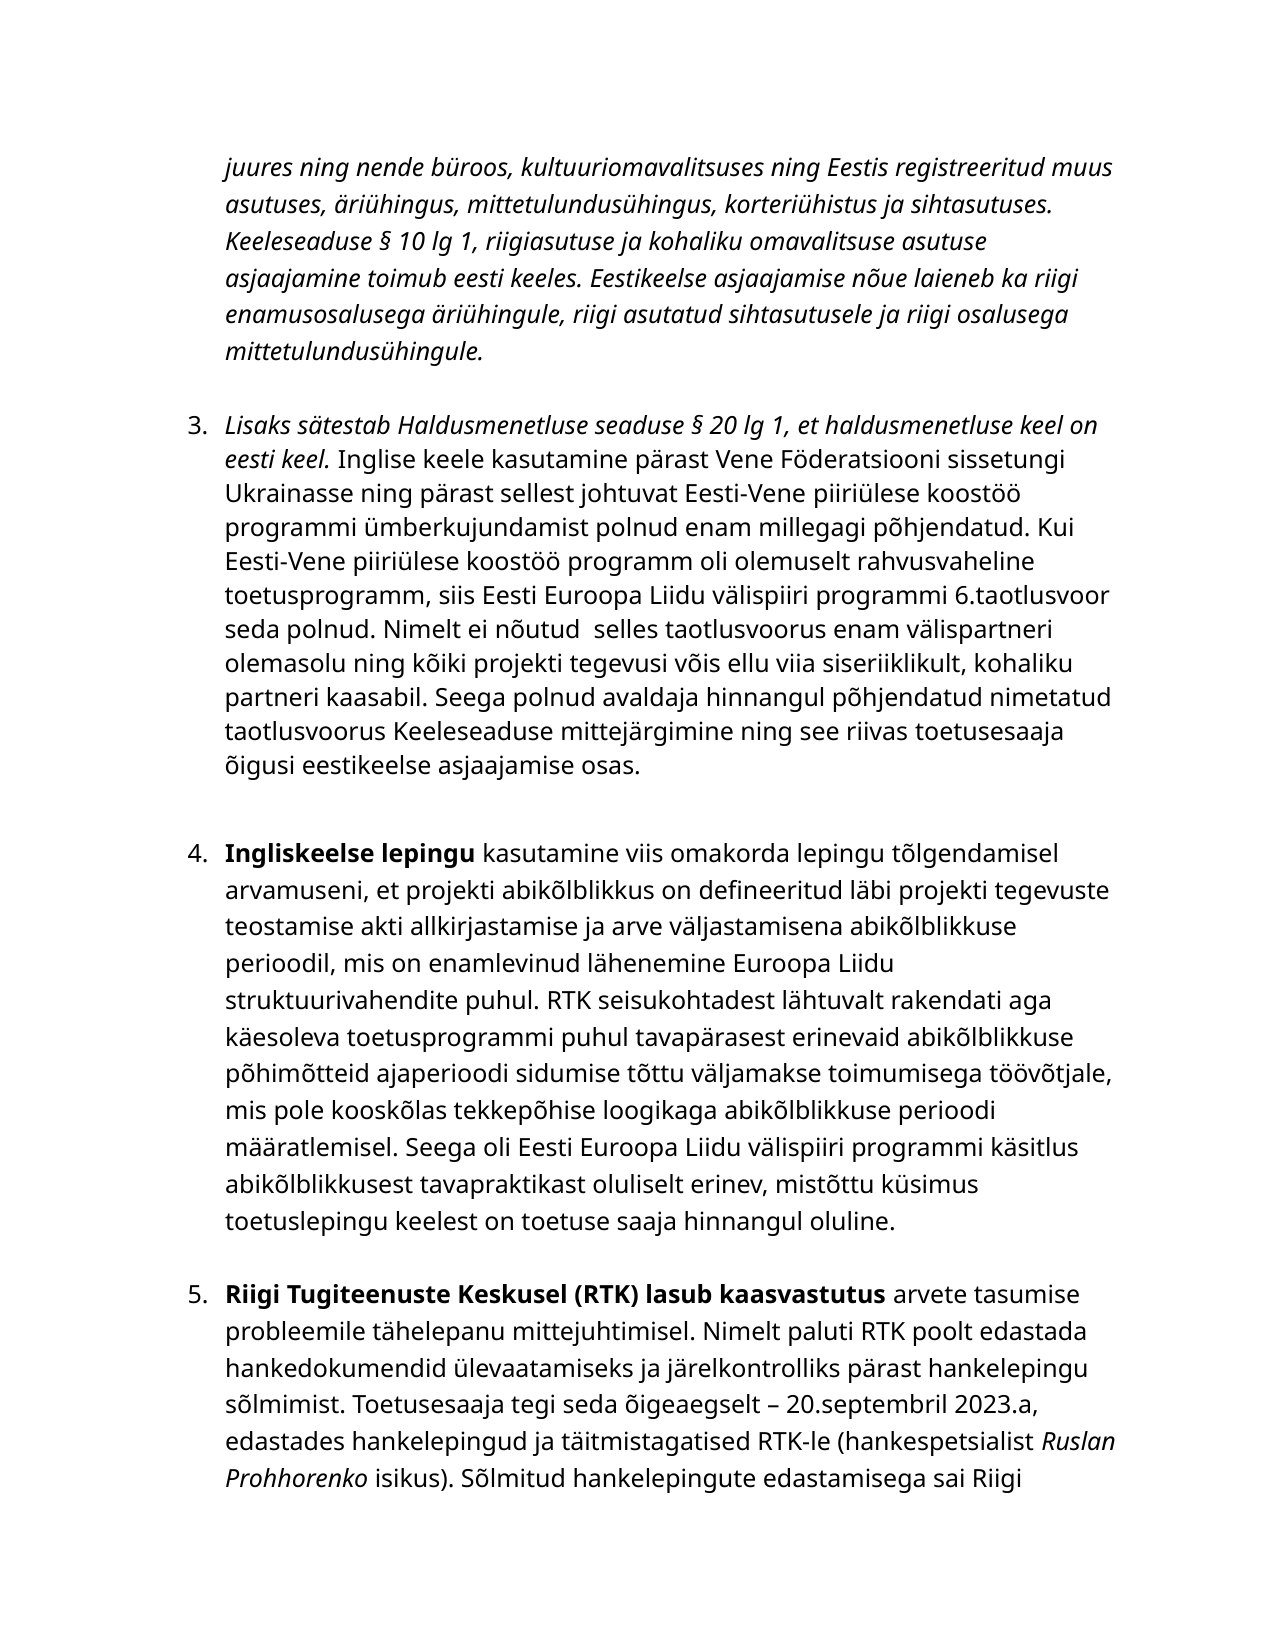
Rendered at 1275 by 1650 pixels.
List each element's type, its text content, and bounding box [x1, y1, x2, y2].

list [187, 1277, 1125, 1495]
list Lisaks sätestab Haldusmenetluse seaduse § 20 lg 1, et haldusmenetluse keel on eesti keel. Inglise keele kasutamine pärast Vene Föderatsiooni sissetungi Ukrainasse ning pärast sellest johtuvat Eesti-Vene piiriülese koostöö programmi ümberkujundamist polnud enam millegagi põhjendatud. Kui Eesti-Vene piiriülese koostöö programm oli olemuselt rahvusvaheline toetusprogramm, siis Eesti Euroopa Liidu välispiiri programmi 6.taotlusvoor seda polnud. Nimelt ei nõutud selles taotlusvoorus enam välispartneri olemasolu ning kõiki projekti tegevusi võis ellu viia siseriiklikult, kohaliku partneri kaasabil. Seega polnud avaldaja hinnangul põhjendatud nimetatud taotlusvoorus Keeleseaduse mittejärgimine ning see riivas toetusesaaja õigusi eestikeelse asjaajamise osas. [187, 407, 1125, 782]
list Ingliskeelse lepingu kasutamine viis omakorda lepingu tõlgendamisel arvamuseni, et projekti abikõlblikkus on defineeritud läbi projekti tegevuste teostamise akti allkirjastamise ja arve väljastamisena abikõlblikkuse perioodil, mis on enamlevinud lähenemine Euroopa Liidu struktuurivahendite puhul. RTK seisukohtadest lähtuvalt rakendati aga käesoleva toetusprogrammi puhul tavapärasest erinevaid abikõlblikkuse põhimõtteid ajaperioodi sidumise tõttu väljamakse toimumisega töövõtjale, mis pole kooskõlas tekkepõhise loogikaga abikõlblikkuse perioodi määratlemisel. Seega oli Eesti Euroopa Liidu välispiiri programmi käsitlus abikõlblikkusest tavapraktikast oluliselt erinev, mistõttu küsimus toetuslepingu keelest on toetuse saaja hinnangul oluline. [187, 836, 1125, 1237]
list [225, 150, 1125, 221]
list Keeleseaduse § 10 lg 1, riigiasutuse ja kohaliku omavalitsuse asutuse asjaajamine toimub eesti keeles. Eestikeelse asjaajamise nõue laieneb ka riigi enamusosalusega äriühingule, riigi asutatud sihtasutusele ja riigi osalusega mittetulundusühingule. [225, 223, 1125, 368]
